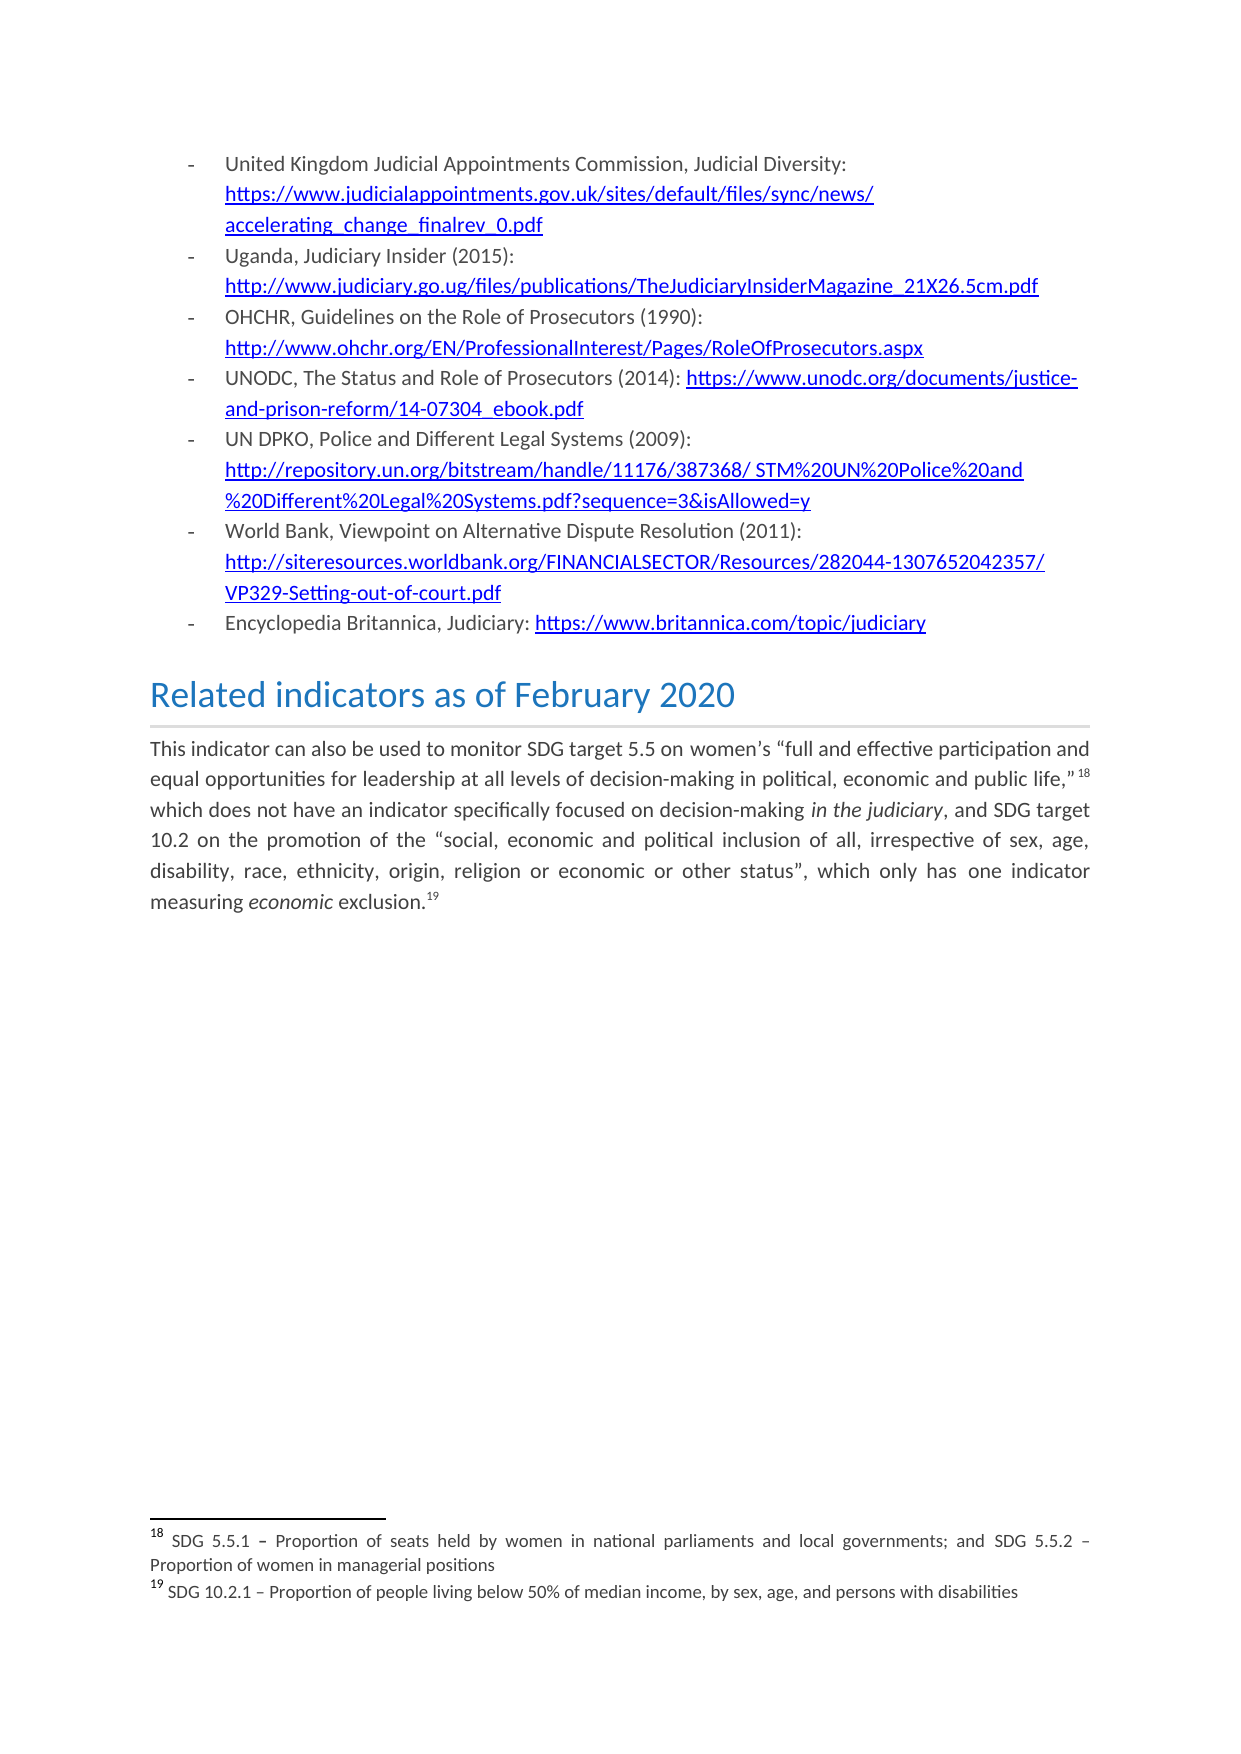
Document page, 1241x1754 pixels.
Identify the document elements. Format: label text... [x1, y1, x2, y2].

text This indicator can also be used to monitor SDG target 5.5 on women’s “full and effective participation and equal opportunities for leadership at all levels of decision-making in political, economic and public life,” which does not have an indicator specifically focused on decision-making in the judiciary, and SDG target 10.2 on the promotion of the “social, economic and political inclusion of all, irrespective of sex, age, disability, race, ethnicity, origin, religion or economic or other status”, which only has one indicator measuring economic exclusion. [150, 735, 1090, 827]
list United Kingdom Judicial Appointments Commission, Judicial Diversity: https://www.judicialappointments.gov.uk/sites/default/files/sync/news/accelerating_change_finalrev_0.pdf [187, 150, 1090, 238]
list Uganda, Judiciary Insider (2015): http://www.judiciary.go.ug/files/publications/TheJudiciaryInsiderMagazine_21X26.5cm.pdf [187, 242, 1090, 299]
list Encyclopedia Britannica, Judiciary: https://www.britannica.com/topic/judiciary [187, 609, 1090, 636]
list UNODC, The Status and Role of Prosecutors (2014): https://www.unodc.org/documents/justice-and-prison-reform/14-07304_ebook.pdf [187, 364, 1090, 422]
text Related indicators as of February 2020 [150, 671, 1090, 725]
list World Bank, Viewpoint on Alternative Dispute Resolution (2011): http://siteresources.worldbank.org/FINANCIALSECTOR/Resources/282044-1307652042357/VP329-Setting-out-of-court.pdf [187, 517, 1090, 605]
text This indicator can also be used to monitor SDG target 5.5 on women’s “full and effective participation and equal opportunities for leadership at all levels of decision-making in political, economic and public life,” which does not have an indicator specifically focused on decision-making in the judiciary, and SDG target 10.2 on the promotion of the “social, economic and political inclusion of all, irrespective of sex, age, disability, race, ethnicity, origin, religion or economic or other status”, which only has one indicator measuring economic exclusion. [150, 853, 1090, 914]
list UN DPKO, Police and Different Legal Systems (2009): http://repository.un.org/bitstream/handle/11176/387368/ STM%20UN%20Police%20and%20Different%20Legal%20Systems.pdf?sequence=3&isAllowed=y [187, 426, 1090, 513]
list OHCHR, Guidelines on the Role of Prosecutors (1990): http://www.ohchr.org/EN/ProfessionalInterest/Pages/RoleOfProsecutors.aspx [187, 303, 1090, 360]
